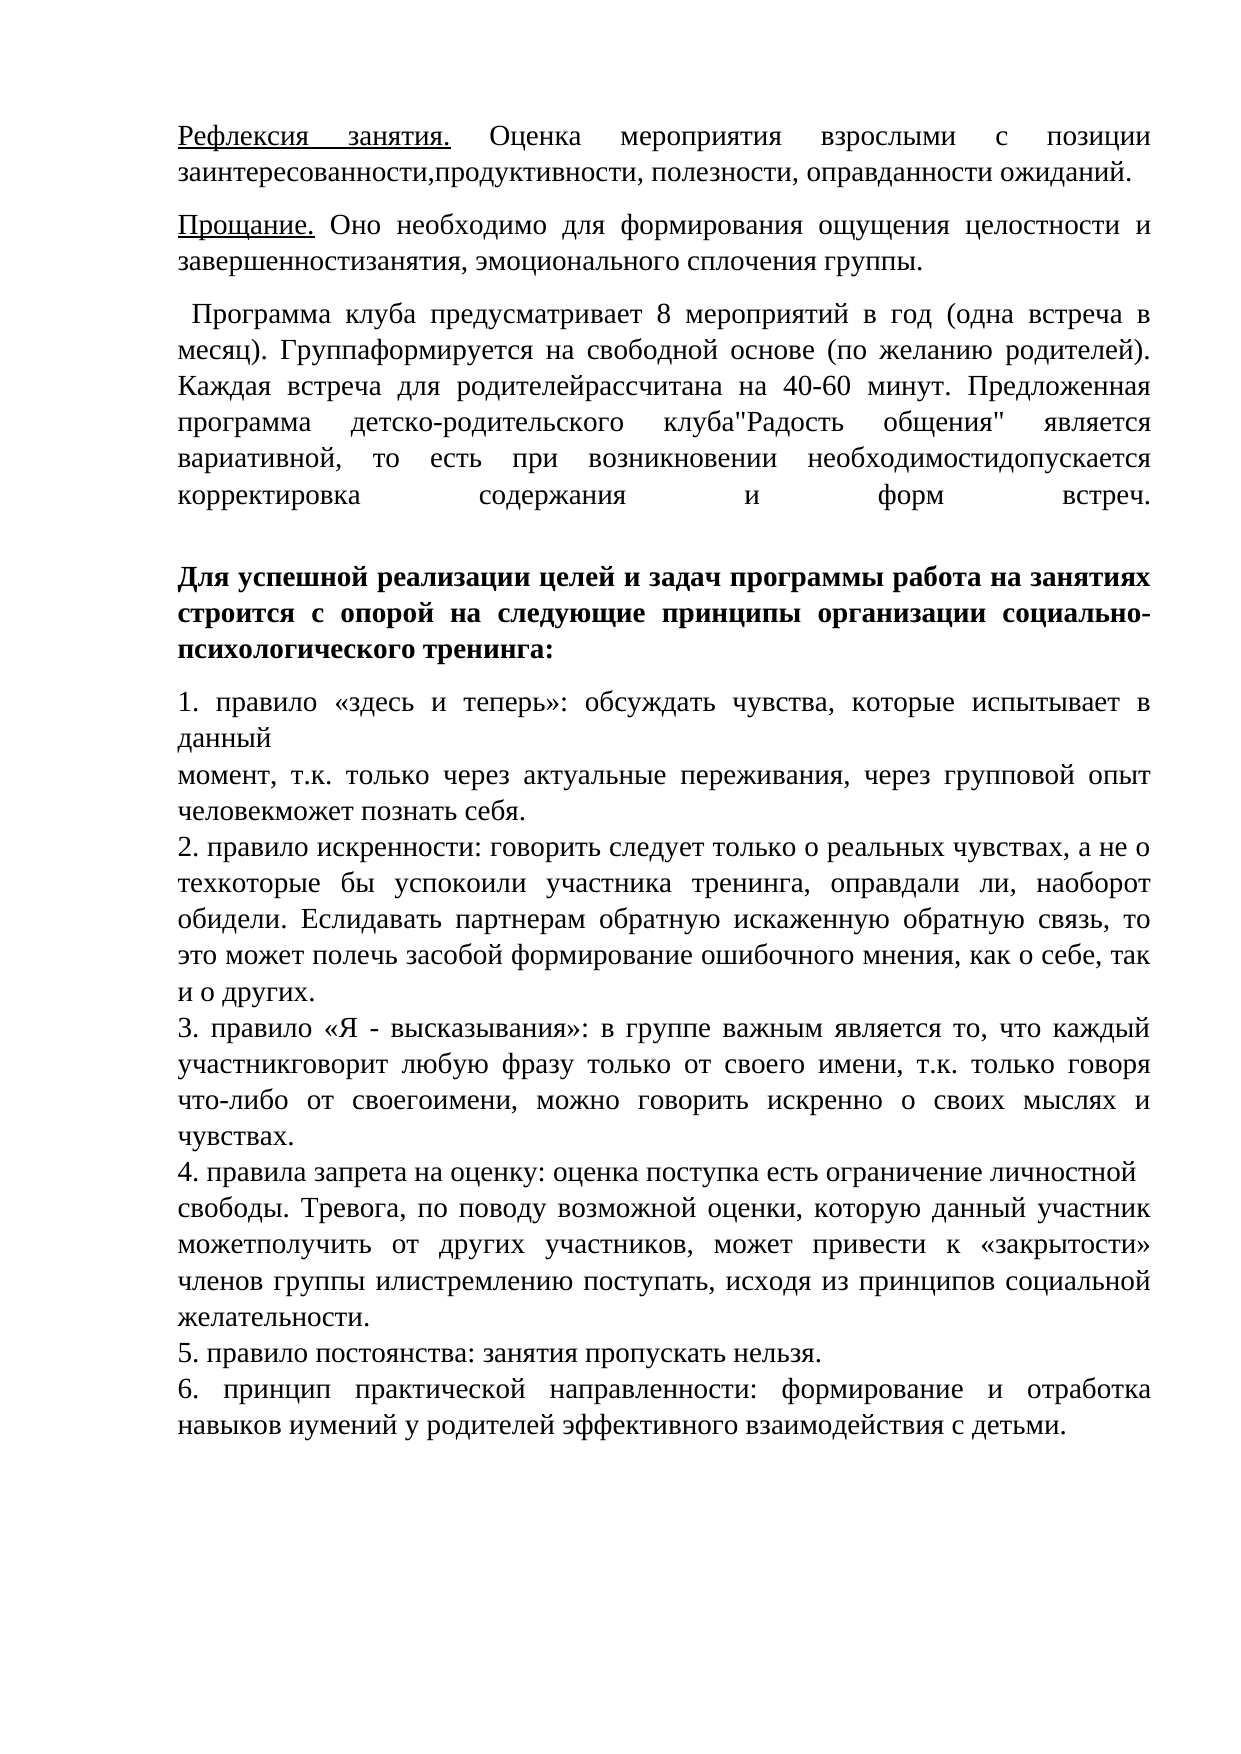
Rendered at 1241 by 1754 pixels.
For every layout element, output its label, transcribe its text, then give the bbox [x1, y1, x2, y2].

text 2. правило искренности: говорить следует только о реальных чувствах, а не о техкоторые бы успокоили участника тренинга, оправдали ли, наоборот обидели. Еслидавать партнерам обратную искаженную обратную связь, то это может полечь засобой формирование ошибочного мнения, как о себе, так и о других. [177, 829, 1152, 1007]
text свободы. Тревога, по поводу возможной оценки, которую данный участник можетполучить от других участников, может привести к «закрытости» членов группы илистремлению поступать, исходя из принципов социальной желательности. [177, 1191, 1152, 1332]
text 4. правила запрета на оценку: оценка поступка есть ограничение личностной [177, 1154, 1152, 1188]
text 3. правило «Я - высказывания»: в группе важным является то, что каждый участникговорит любую фразу только от своего имени, т.к. только говоря что-либо от своегоимени, можно говорить искренно о своих мыслях и чувствах. [177, 1010, 1152, 1152]
text 1. правило «здесь и теперь»: обсуждать чувства, которые испытывает в данный [177, 684, 1152, 754]
text Прощание. Оно необходимо для формирования ощущения целостности и завершенностизанятия, эмоционального сплочения группы. [177, 207, 1152, 277]
text Рефлексия занятия. Оценка мероприятия взрослыми с позиции заинтересованности,продуктивности, полезности, оправданности ожиданий. [177, 118, 1152, 188]
text Для успешной реализации целей и задач программы работа на занятиях строится с опорой на следующие принципы организации социально-психологического тренинга: [177, 559, 1152, 665]
text 6. принцип практической направленности: формирование и отработка навыков иумений у родителей эффективного взаимодействия с детьми. [177, 1371, 1152, 1441]
text Программа клуба предусматривает 8 мероприятий в год (одна встреча в месяц). Группаформируется на свободной основе (по желанию родителей). Каждая встреча для родителейрассчитана на 40-60 минут. Предложенная программа детско-родительского клуба"Радость общения" является вариативной, то есть при возникновении необходимостидопускается корректировка содержания и форм встреч. [177, 296, 1152, 541]
text момент, т.к. только через актуальные переживания, через групповой опыт человекможет познать себя. [177, 757, 1152, 826]
text 5. правило постоянства: занятия пропускать нельзя. [177, 1335, 1152, 1369]
